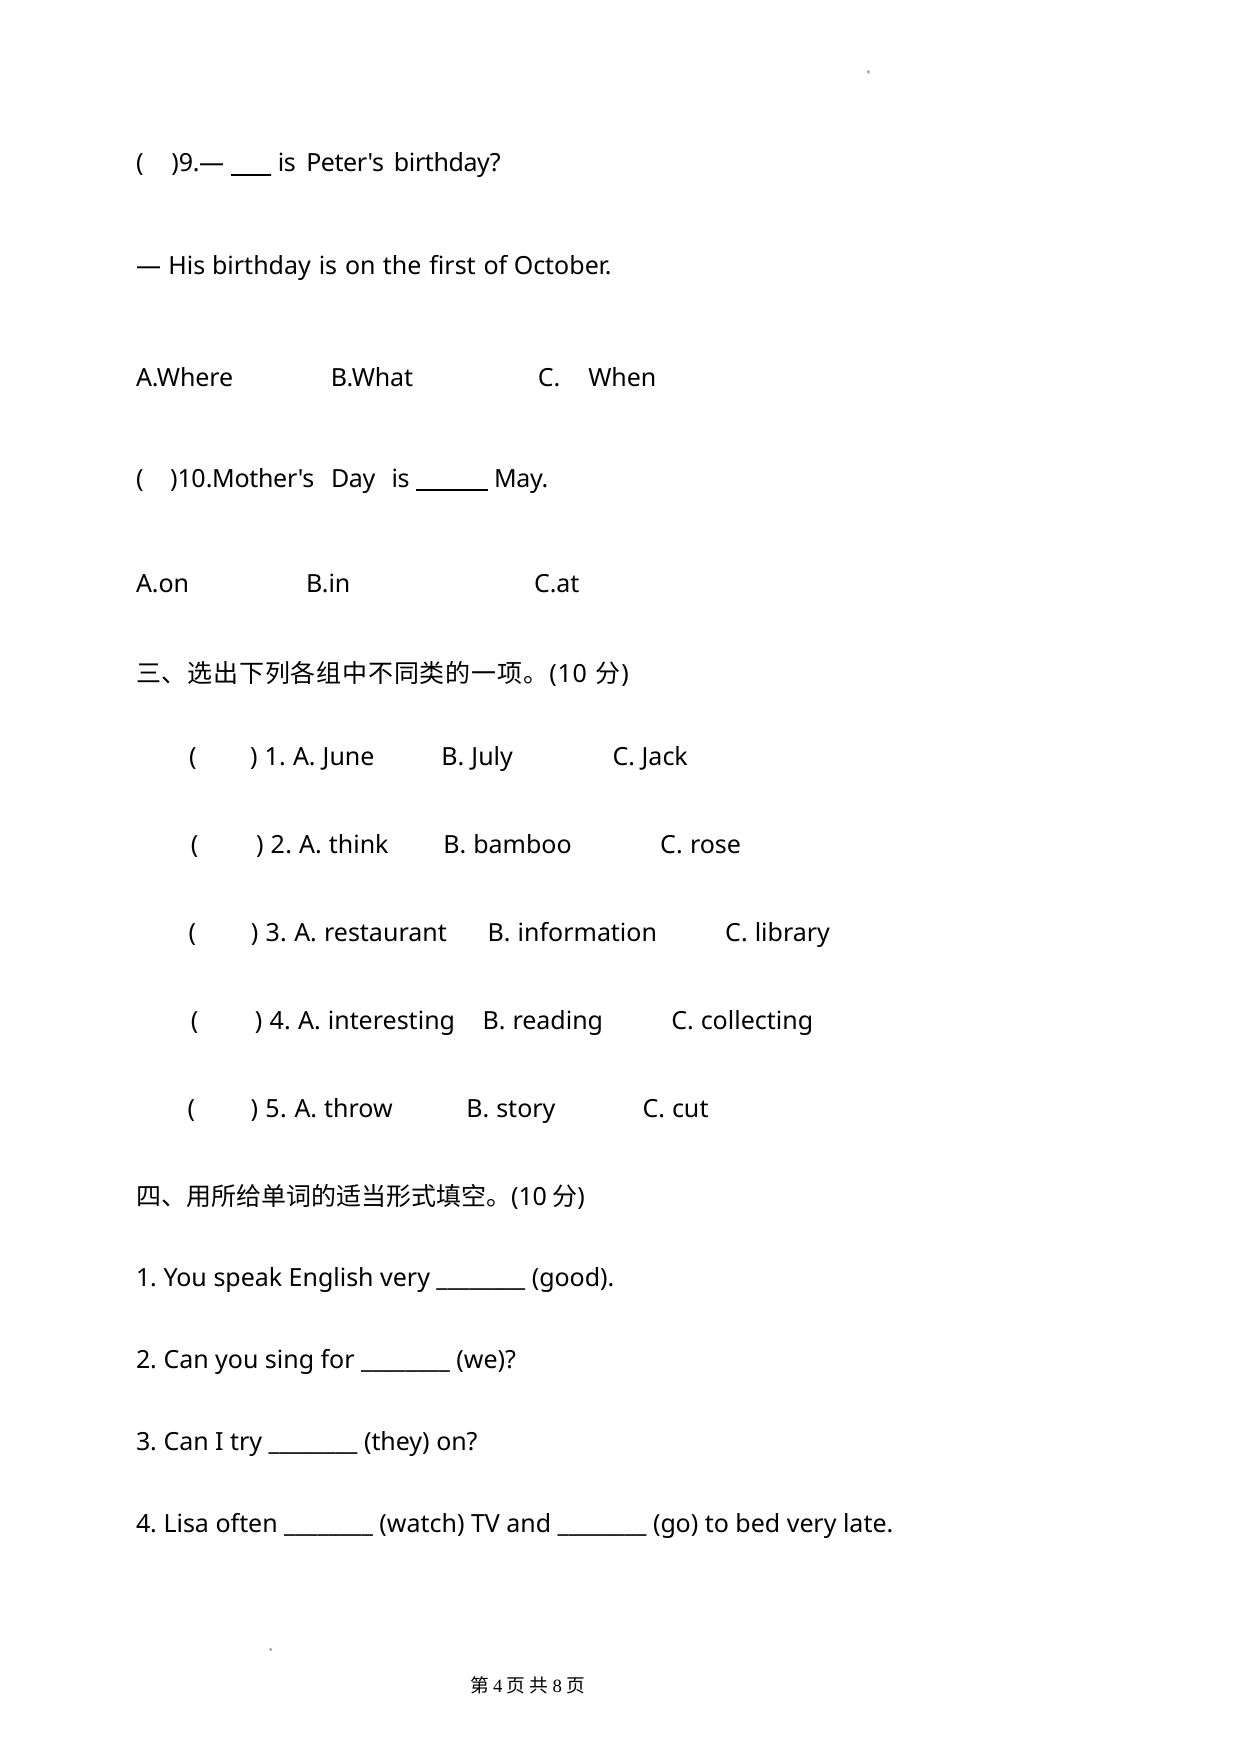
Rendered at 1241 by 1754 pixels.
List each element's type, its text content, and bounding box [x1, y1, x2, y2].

text ( )9.— is Peter's birthday? [136, 129, 1104, 194]
text 四、用所给单词的适当形式填空。(10分) [136, 1162, 1104, 1227]
text ( ) 4. A. interesting B. reading C. collecting [138, 989, 1104, 1054]
text 2. Can you sing for ________ (we)? [136, 1327, 1104, 1392]
text ( ) 2. A. think B. bamboo C. rose [138, 813, 1104, 878]
text 4. Lisa often ________ (watch) TV and ________ (go) to bed very late. [136, 1491, 1104, 1556]
text ( ) 1. A. June B. July C. Jack [138, 725, 1104, 790]
text A.Where B.What C. When [136, 344, 1104, 409]
text ( ) 5. A. throw B. story C. cut [136, 1077, 1104, 1142]
text 1. You speak English very ________ (good). [136, 1245, 1104, 1310]
text — His birthday is on the first of October. [136, 232, 1104, 297]
text A.on B.in C.at [136, 551, 1104, 616]
text 三、选出下列各组中不同类的一项。(10 分) [136, 639, 1104, 704]
text ( )10.Mother's Day is May. [136, 445, 1104, 510]
text 3. Can I try ________ (they) on? [136, 1409, 1104, 1474]
text ( ) 3. A. restaurant B. information C. library [136, 901, 1104, 966]
